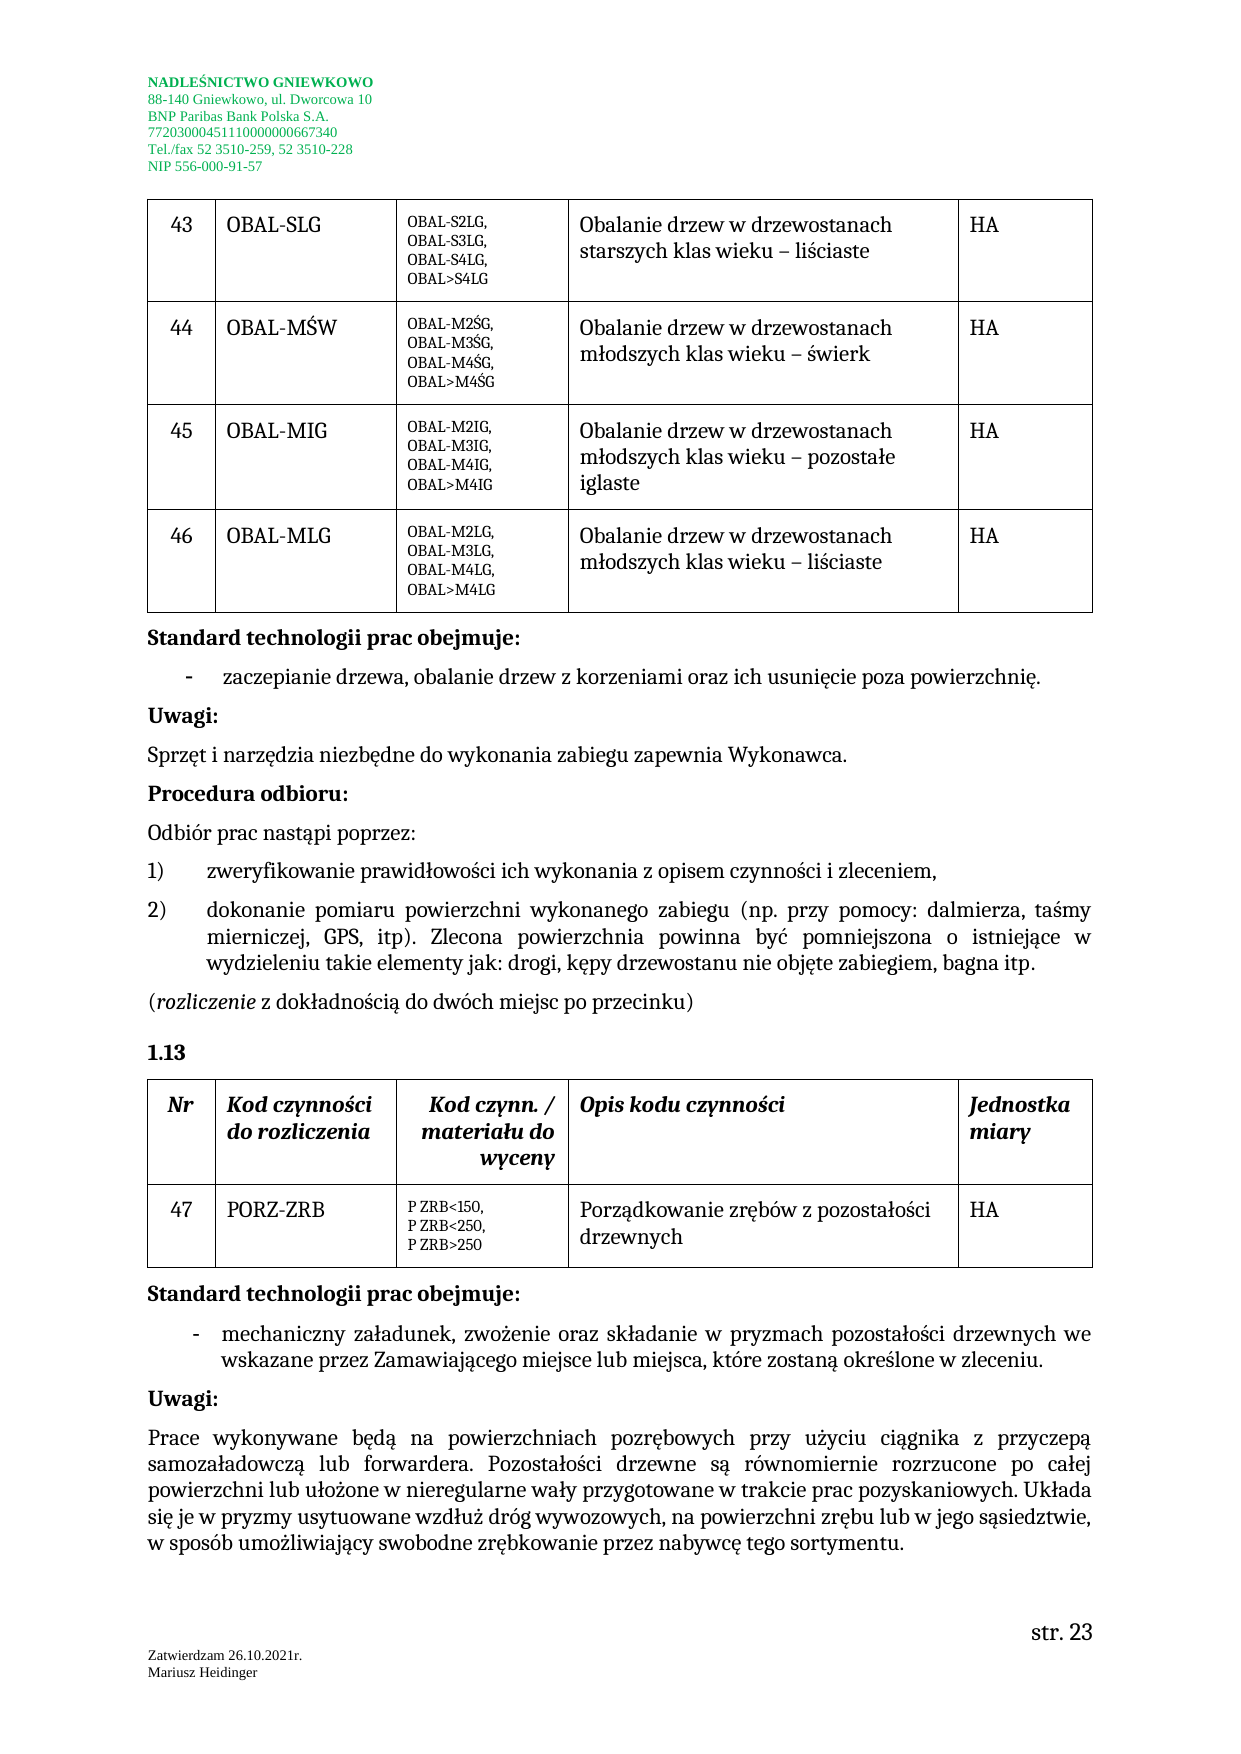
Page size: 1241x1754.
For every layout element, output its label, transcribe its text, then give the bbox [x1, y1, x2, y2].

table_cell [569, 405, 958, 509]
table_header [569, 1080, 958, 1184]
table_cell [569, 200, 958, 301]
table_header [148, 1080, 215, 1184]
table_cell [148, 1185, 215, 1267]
text Standard technologii prac obejmuje: [148, 1281, 1093, 1307]
list zaczepianie drzewa, obalanie drzew z korzeniami oraz ich usunięcie poza powierzchnię. [185, 664, 1093, 690]
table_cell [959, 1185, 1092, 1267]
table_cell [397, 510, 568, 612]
text Odbiór prac nastąpi poprzez: [148, 819, 1093, 846]
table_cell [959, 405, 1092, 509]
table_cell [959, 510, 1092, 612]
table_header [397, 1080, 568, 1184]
text 1.13 [148, 1040, 1093, 1066]
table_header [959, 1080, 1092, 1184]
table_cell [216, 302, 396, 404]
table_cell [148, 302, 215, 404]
text Sprzęt i narzędzia niezbędne do wykonania zabiegu zapewnia Wykonawca. [148, 742, 1093, 768]
list mechaniczny załadunek, zwożenie oraz składanie w pryzmach pozostałości drzewnych we wskazane przez Zamawiającego miejsce lub miejsca, które zostaną określone w zleceniu. [192, 1320, 1093, 1373]
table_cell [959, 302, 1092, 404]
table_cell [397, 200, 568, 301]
text Procedura odbioru: [148, 781, 1093, 807]
text Uwagi: [148, 703, 1093, 729]
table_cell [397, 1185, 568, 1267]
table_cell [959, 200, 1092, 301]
text 2) dokonanie pomiaru powierzchni wykonanego zabiegu (np. przy pomocy: dalmierza, taśmy mierniczej, GPS, itp). Zlecona powierzchnia powinna być pomniejszona o istniejące w wydzieleniu takie elementy jak: drogi, kępy drzewostanu nie objęte zabiegiem, bagna itp. [148, 897, 1093, 976]
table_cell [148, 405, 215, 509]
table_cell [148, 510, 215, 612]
text Uwagi: [148, 1386, 1093, 1412]
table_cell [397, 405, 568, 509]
text Prace wykonywane będą na powierzchniach pozrębowych przy użyciu ciągnika z przyczepą samozaładowczą lub forwardera. Pozostałości drzewne są równomiernie rozrzucone po całej powierzchni lub ułożone w nieregularne wały przygotowane w trakcie prac pozyskaniowych. Układa się je w pryzmy usytuowane wzdłuż dróg wywozowych, na powierzchni zrębu lub w jego sąsiedztwie, w sposób umożliwiający swobodne zrębkowanie przez nabywcę tego sortymentu. [148, 1424, 1093, 1556]
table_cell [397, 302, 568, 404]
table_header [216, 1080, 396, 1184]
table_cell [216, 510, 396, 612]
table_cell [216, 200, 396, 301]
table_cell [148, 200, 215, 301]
text 1) zweryfikowanie prawidłowości ich wykonania z opisem czynności i zleceniem, [148, 858, 1093, 885]
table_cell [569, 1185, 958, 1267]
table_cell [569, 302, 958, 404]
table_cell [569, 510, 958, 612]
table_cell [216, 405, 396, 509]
text (rozliczenie z dokładnością do dwóch miejsc po przecinku) [148, 989, 1093, 1015]
text Standard technologii prac obejmuje: [148, 625, 1093, 652]
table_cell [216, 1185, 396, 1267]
